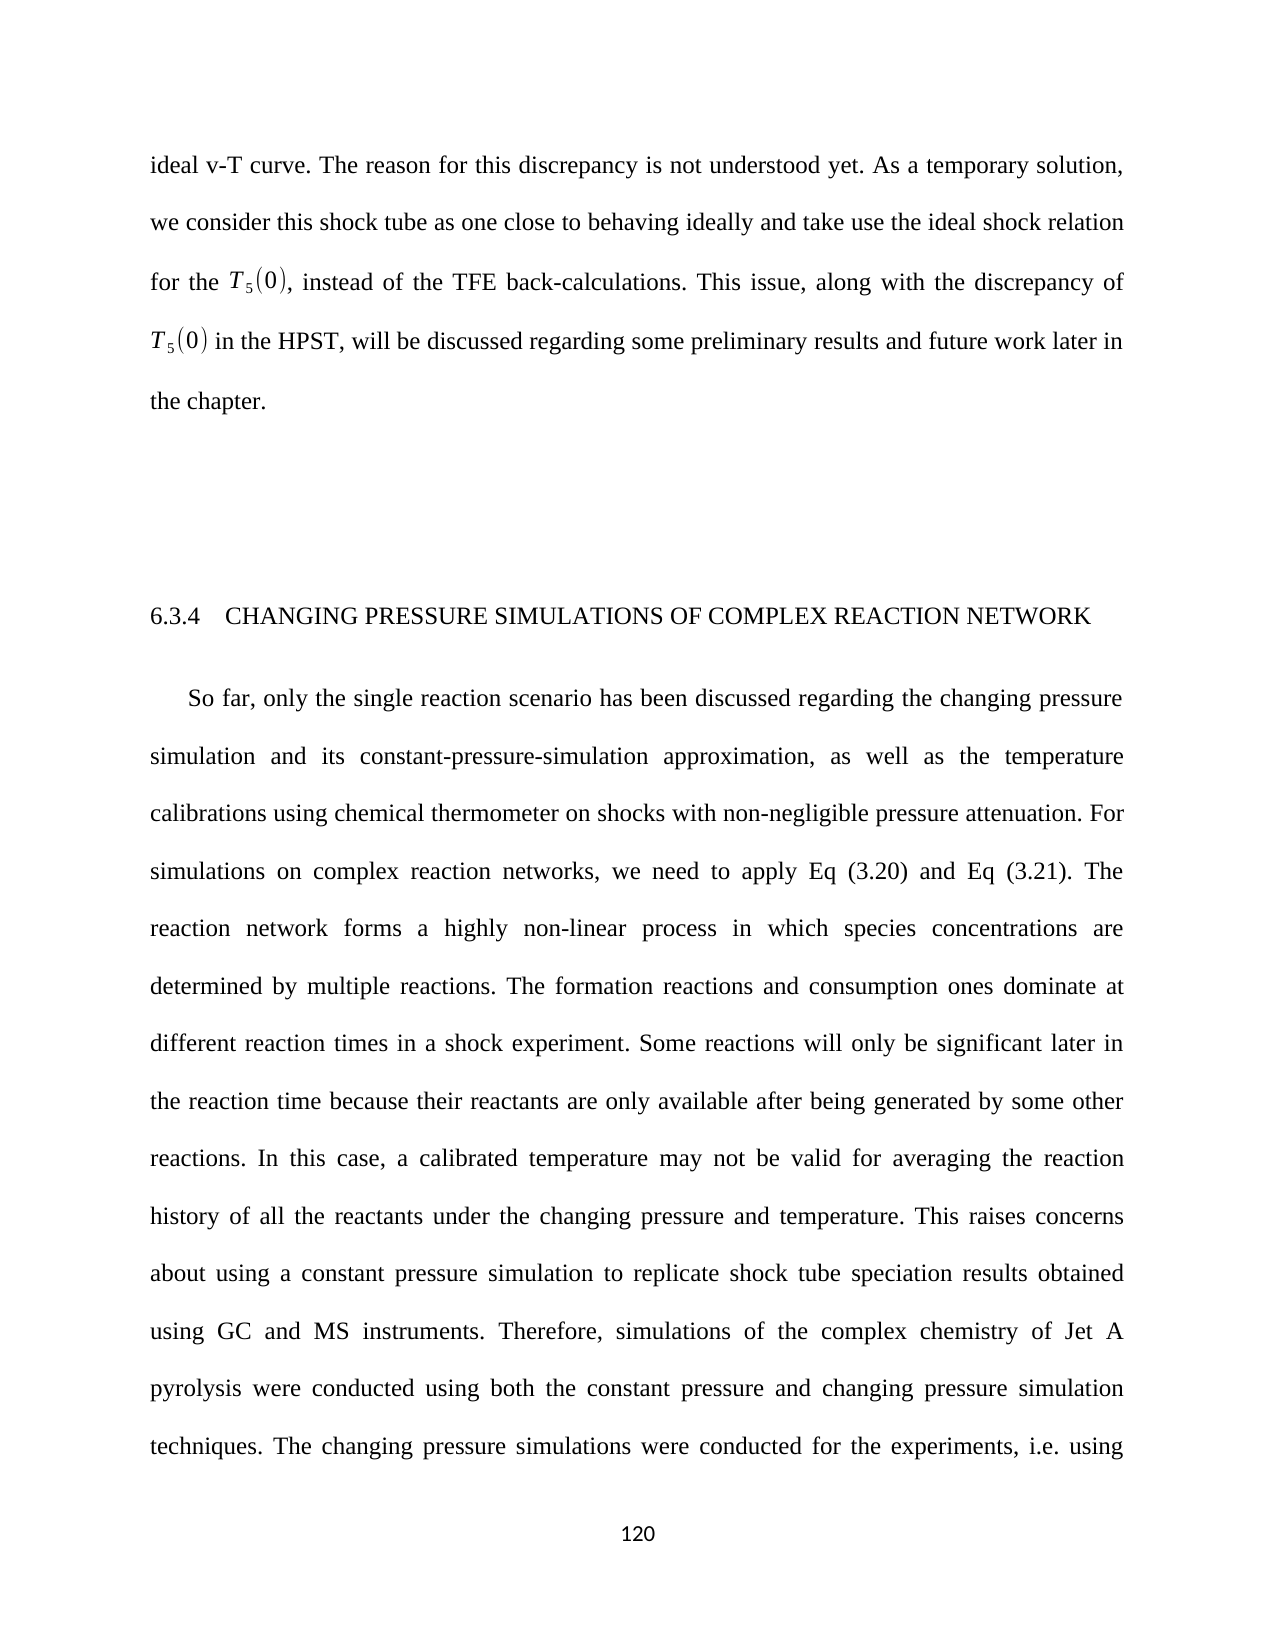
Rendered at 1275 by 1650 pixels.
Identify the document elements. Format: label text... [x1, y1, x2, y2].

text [150, 150, 1125, 414]
subtitle CHANGING PRESSURE SIMULATIONS OF COMPLEX REACTION NETWORK [150, 601, 1125, 629]
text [150, 683, 1125, 1459]
